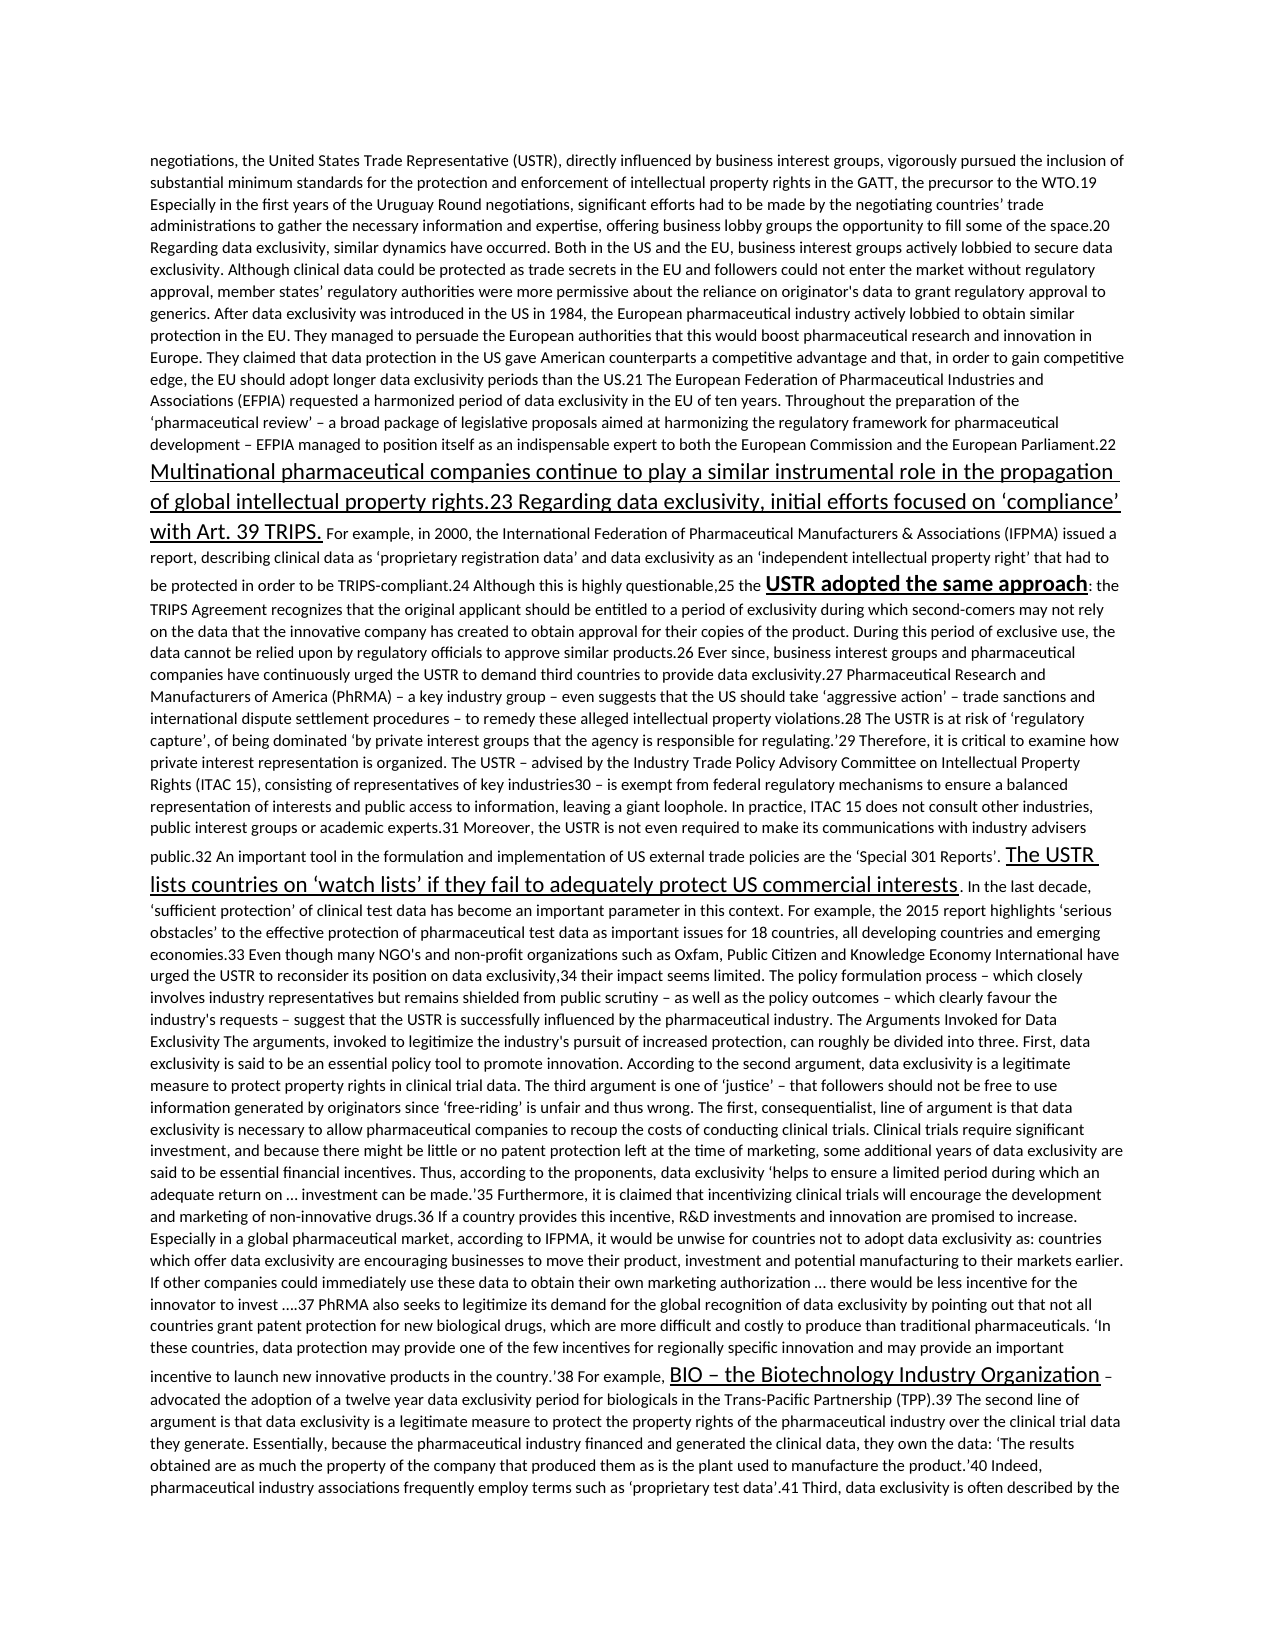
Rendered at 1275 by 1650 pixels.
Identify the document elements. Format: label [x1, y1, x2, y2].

text [150, 150, 1125, 1497]
